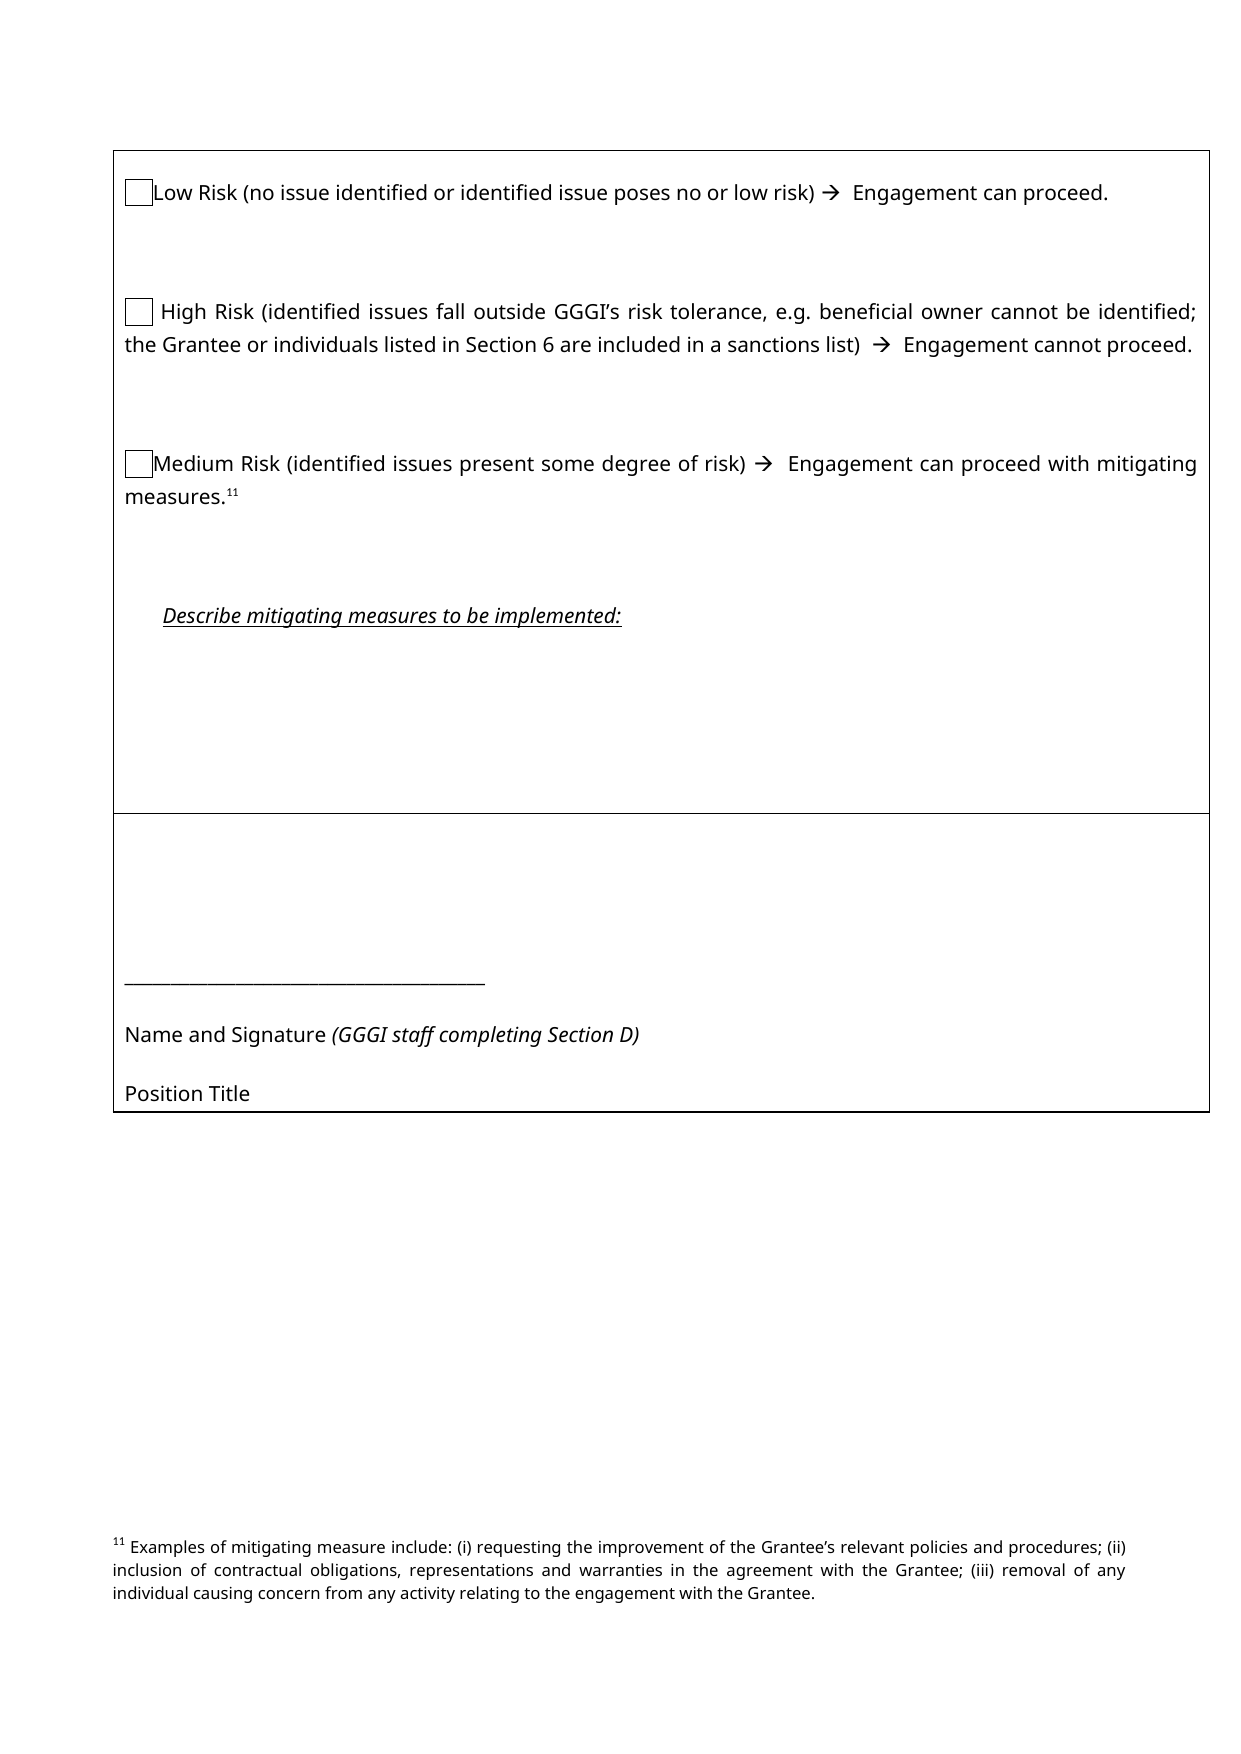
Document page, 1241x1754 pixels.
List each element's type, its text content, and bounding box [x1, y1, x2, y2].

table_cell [114, 151, 1209, 812]
table_cell _______________________________________ Name and Signature (GGGI staff completing Section D) Position Title [114, 814, 1209, 1111]
